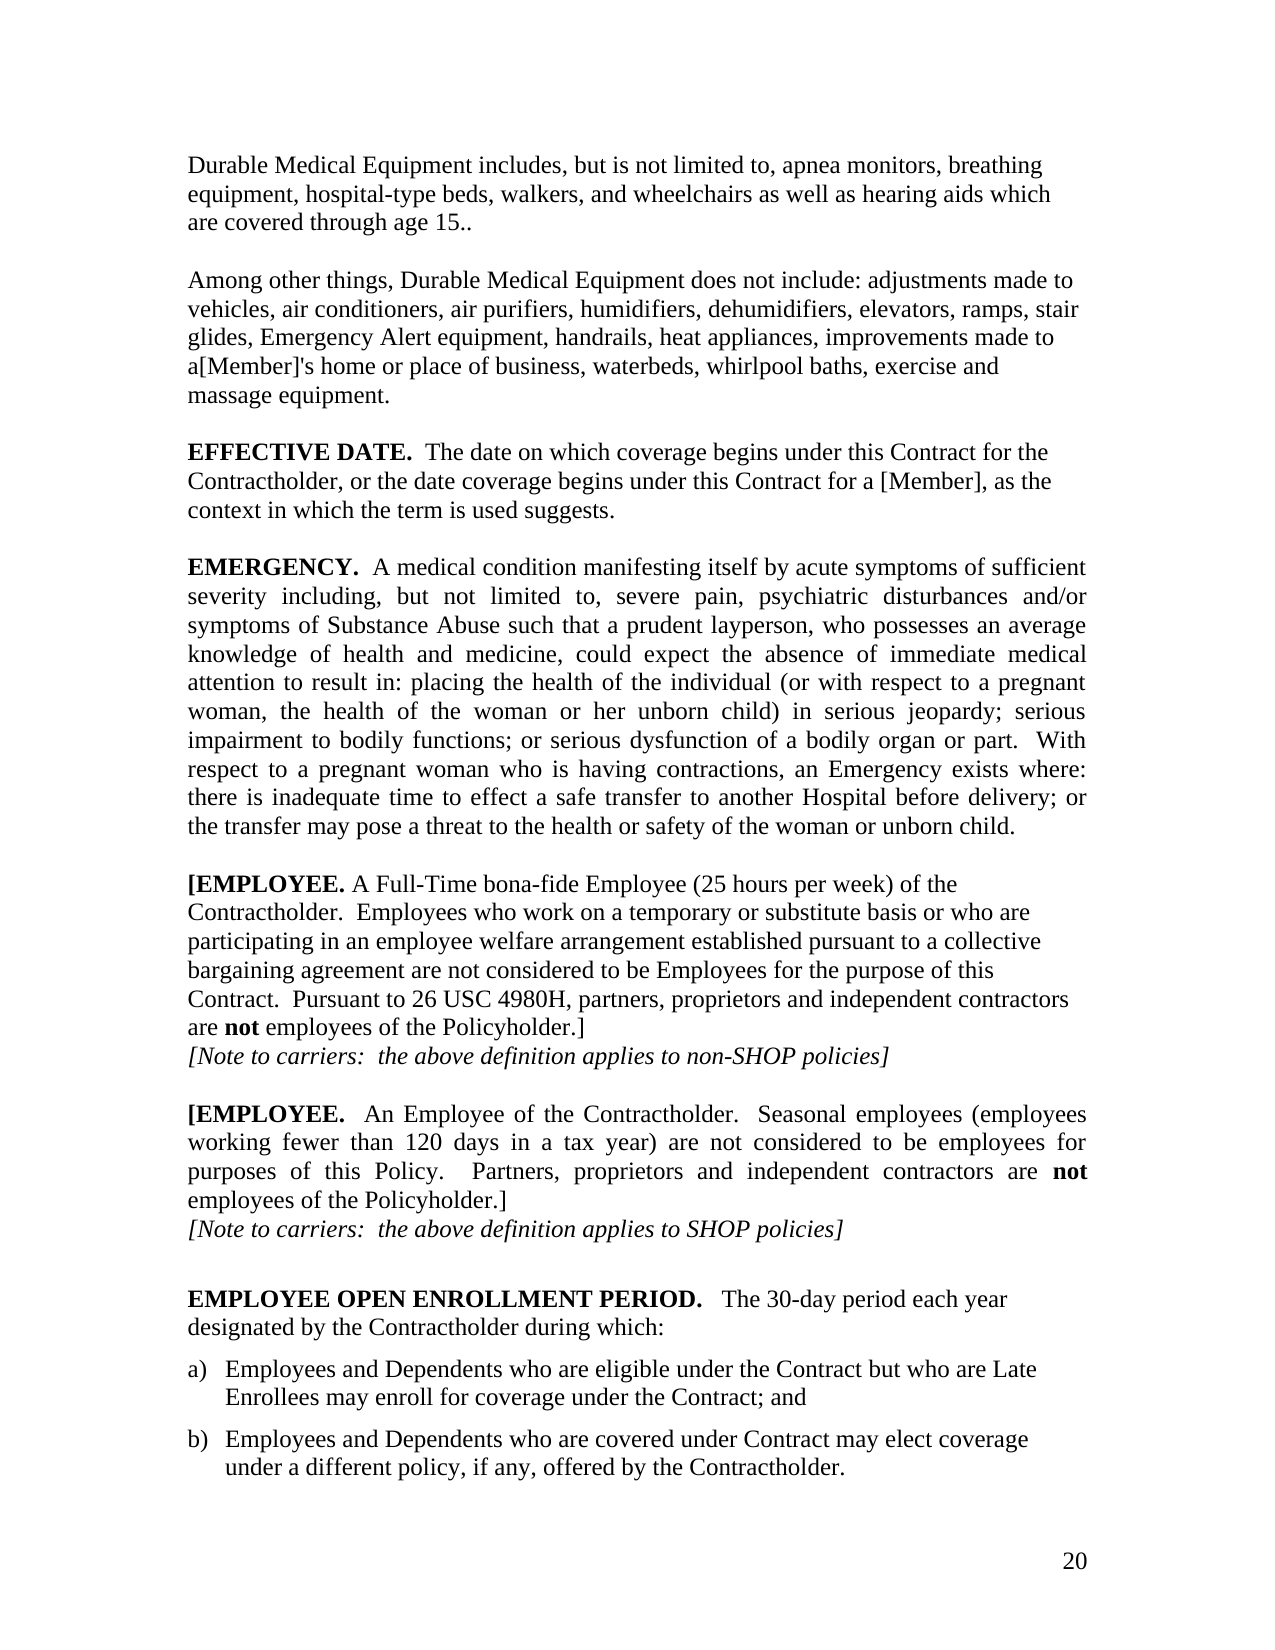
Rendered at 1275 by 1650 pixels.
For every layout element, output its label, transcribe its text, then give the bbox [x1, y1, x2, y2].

text EMERGENCY. A medical condition manifesting itself by acute symptoms of sufficient severity including, but not limited to, severe pain, psychiatric disturbances and/or symptoms of Substance Abuse such that a prudent layperson, who possesses an average knowledge of health and medicine, could expect the absence of immediate medical attention to result in: placing the health of the individual (or with respect to a pregnant woman, the health of the woman or her unborn child) in serious jeopardy; serious impairment to bodily functions; or serious dysfunction of a bodily organ or part. With respect to a pregnant woman who is having contractions, an Emergency exists where: there is inadequate time to effect a safe transfer to another Hospital before delivery; or the transfer may pose a threat to the health or safety of the woman or unborn child. [187, 552, 1087, 840]
list Employees and Dependents who are covered under Contract may elect coverage under a different policy, if any, offered by the Contractholder. [187, 1424, 1087, 1481]
text [Note to carriers: the above definition applies to SHOP policies] [187, 1214, 1087, 1242]
text [EMPLOYEE. An Employee of the Contractholder. Seasonal employees (employees working fewer than 120 days in a tax year) are not considered to be employees for purposes of this Policy. Partners, proprietors and independent contractors are not employees of the Policyholder.] [187, 1099, 1087, 1214]
text [EMPLOYEE. A Full-Time bona-fide Employee (25 hours per week) of the Contractholder. Employees who work on a temporary or substitute basis or who are participating in an employee welfare arrangement established pursuant to a collective bargaining agreement are not considered to be Employees for the purpose of this Contract. Pursuant to 26 USC 4980H, partners, proprietors and independent contractors are not employees of the Policyholder.] [187, 869, 1087, 1041]
text [Note to carriers: the above definition applies to non-SHOP policies] [187, 1041, 1087, 1070]
list Employees and Dependents who are eligible under the Contract but who are Late Enrollees may enroll for coverage under the Contract; and [187, 1354, 1087, 1411]
text Among other things, Durable Medical Equipment does not include: adjustments made to vehicles, air conditioners, air purifiers, humidifiers, dehumidifiers, elevators, ramps, stair glides, Emergency Alert equipment, handrails, heat appliances, improvements made to a[Member]'s home or place of business, waterbeds, whirlpool baths, exercise and massage equipment. [187, 265, 1087, 409]
text EMPLOYEE OPEN ENROLLMENT PERIOD. The 30-day period each year designated by the Contractholder during which: [187, 1284, 1087, 1341]
text EFFECTIVE DATE. The date on which coverage begins under this Contract for the Contractholder, or the date coverage begins under this Contract for a [Member], as the context in which the term is used suggests. [187, 437, 1087, 524]
text Durable Medical Equipment includes, but is not limited to, apnea monitors, breathing equipment, hospital-type beds, walkers, and wheelchairs as well as hearing aids which are covered through age 15.. [187, 150, 1087, 236]
